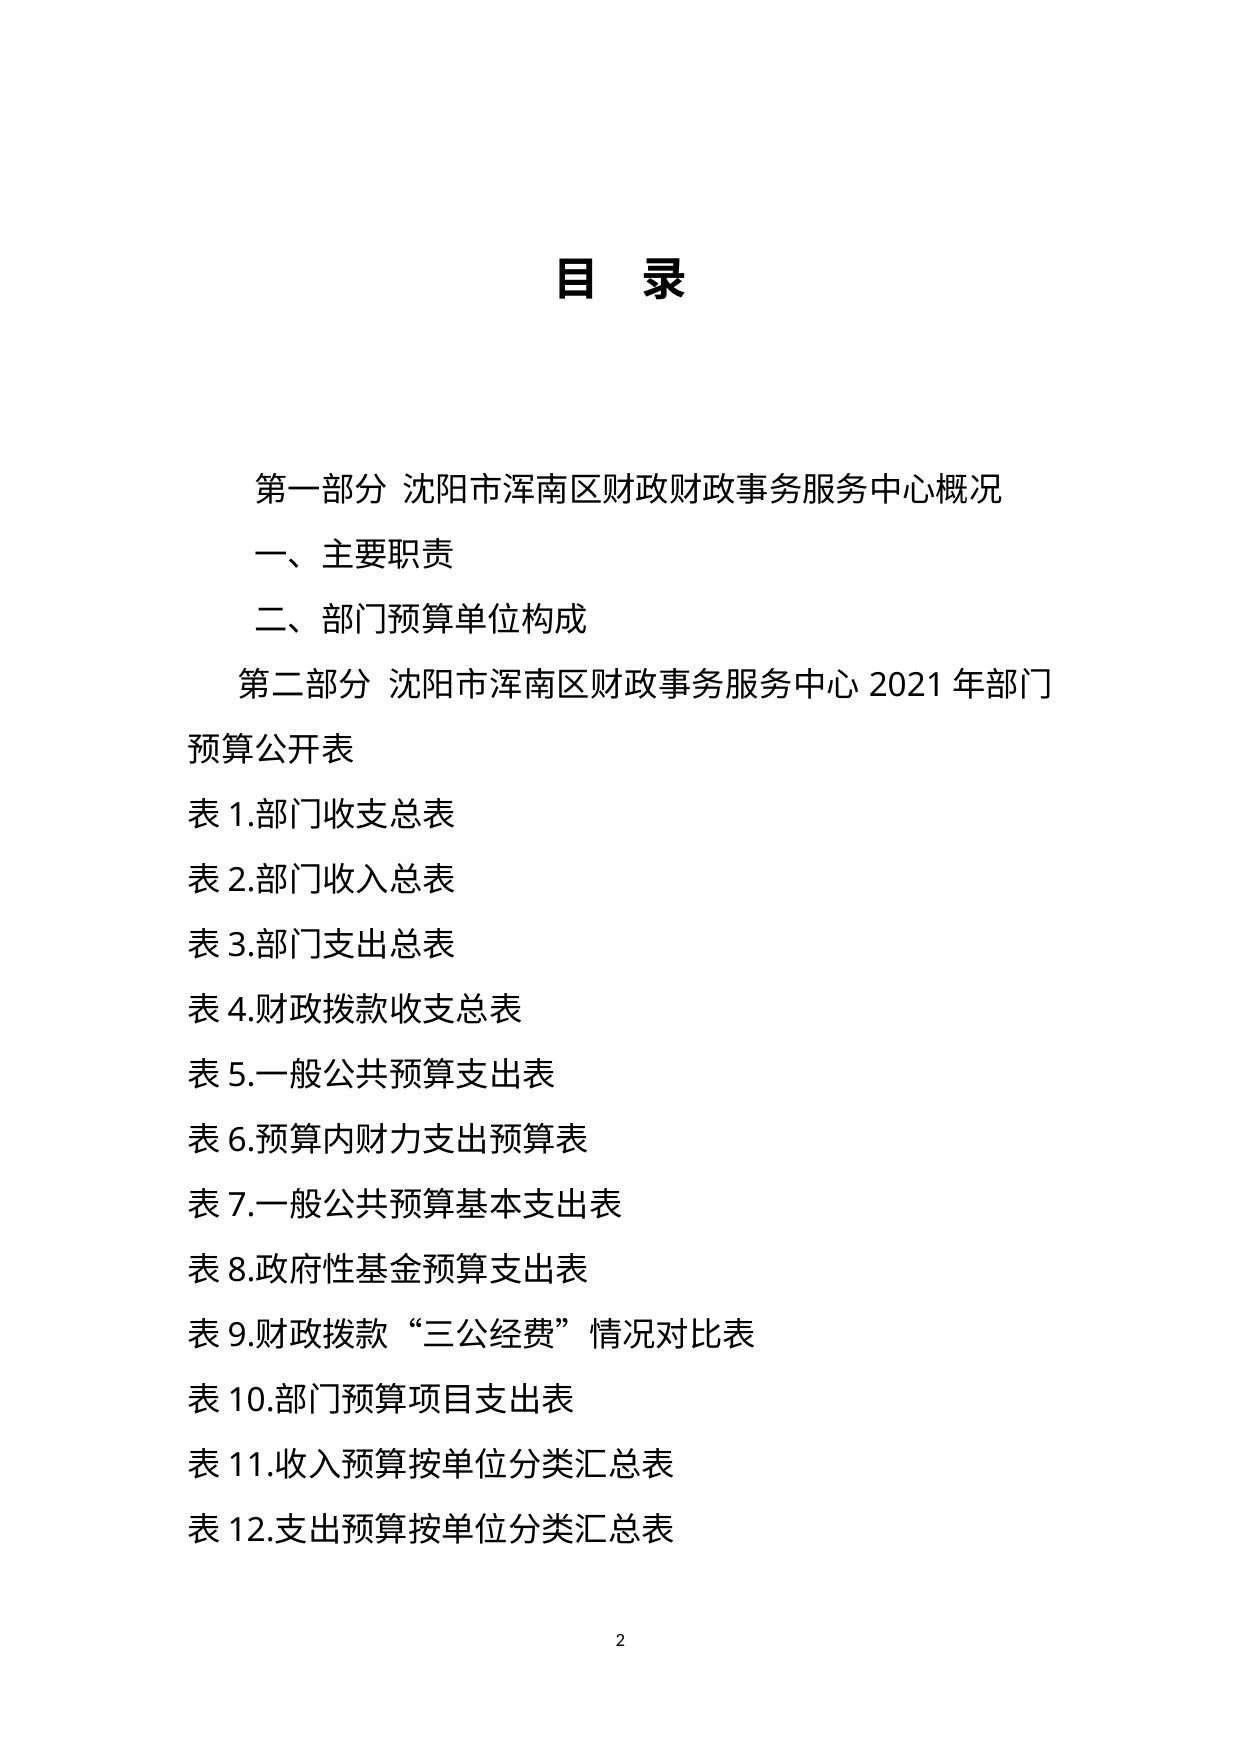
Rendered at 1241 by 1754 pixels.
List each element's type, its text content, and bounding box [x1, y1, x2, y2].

text 表4.财政拨款收支总表 [187, 974, 1053, 1039]
text 表5.一般公共预算支出表 [187, 1039, 1053, 1104]
text 表3.部门支出总表 [187, 909, 1053, 974]
text 表7.一般公共预算基本支出表 [187, 1169, 1053, 1234]
text 表6.预算内财力支出预算表 [187, 1104, 1053, 1169]
text 二、部门预算单位构成 [187, 584, 1053, 649]
text 表8.政府性基金预算支出表 [187, 1234, 1053, 1299]
text 表12.支出预算按单位分类汇总表 [187, 1494, 1053, 1559]
text 目 录 [187, 227, 1053, 324]
text 表10.部门预算项目支出表 [187, 1364, 1053, 1429]
text 表2.部门收入总表 [187, 844, 1053, 909]
text 表1.部门收支总表 [187, 779, 1053, 844]
text 第一部分 沈阳市浑南区财政财政事务服务中心概况 [187, 454, 1053, 519]
text 表11.收入预算按单位分类汇总表 [187, 1429, 1053, 1494]
text 表9.财政拨款“三公经费”情况对比表 [187, 1299, 1053, 1364]
text 第二部分 沈阳市浑南区财政事务服务中心2021年部门预算公开表 [187, 649, 1053, 779]
text 一、主要职责 [187, 519, 1053, 584]
